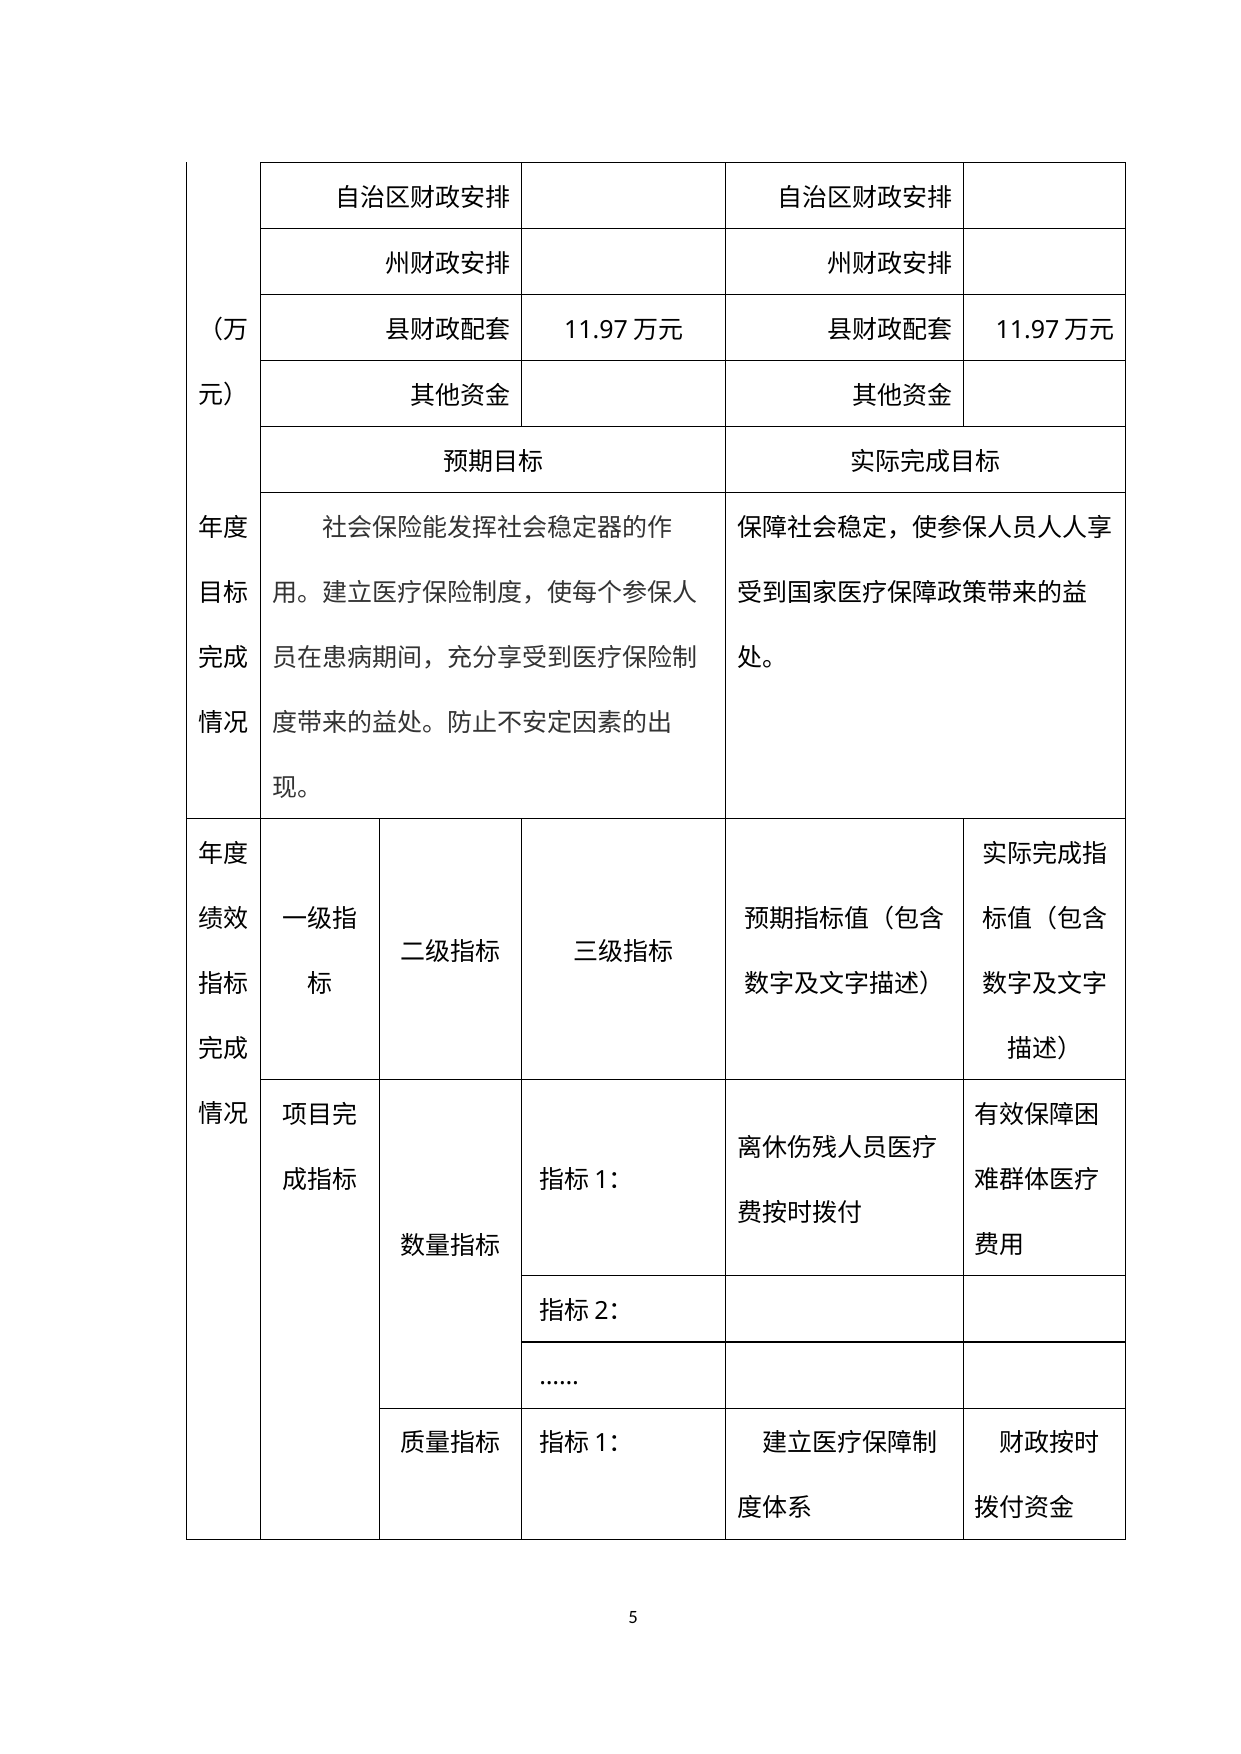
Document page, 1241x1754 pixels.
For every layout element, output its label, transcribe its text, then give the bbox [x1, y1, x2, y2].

table_cell 二级指标 [380, 819, 521, 1079]
table_cell 保障社会稳定，使参保人员人人享受到国家医疗保障政策带来的益处。 [726, 493, 1125, 818]
table_cell 实际完成目标 [726, 427, 1125, 492]
table_cell [964, 229, 1125, 294]
table_cell 自治区财政安排 [726, 163, 963, 228]
table_cell 指标2： [522, 1276, 725, 1341]
table_cell 年度 目标 完成 情况 [187, 426, 260, 818]
table_cell 一级指标 [261, 819, 379, 1079]
table_cell 指标1： [522, 1080, 725, 1275]
table_cell 其他资金 [726, 361, 963, 426]
table_cell 建立医疗保障制度体系 [726, 1409, 963, 1538]
table_cell [726, 1276, 963, 1341]
table_cell [964, 163, 1125, 228]
table_cell 自治区财政安排 [261, 163, 521, 228]
table_cell [964, 1276, 1125, 1341]
table_cell 有效保障困难群体医疗费用 [964, 1080, 1125, 1275]
table_cell 州财政安排 [261, 229, 521, 294]
table_cell 财政按时拨付资金 [964, 1409, 1125, 1538]
table_cell 指标1： [522, 1409, 725, 1538]
table_cell 州财政安排 [726, 229, 963, 294]
table_cell 县财政配套 [261, 295, 521, 360]
table_cell 11.97万元 [964, 295, 1125, 360]
table_cell [964, 1343, 1125, 1407]
table_cell 其他资金 [261, 361, 521, 426]
table_cell [522, 229, 725, 294]
table_cell [522, 361, 725, 426]
table_cell 实际完成指标值（包含数字及文字描述） [964, 819, 1125, 1079]
table_cell 县财政配套 [726, 295, 963, 360]
table_cell 预期目标 [261, 427, 725, 492]
table_cell 质量指标 [380, 1409, 521, 1538]
table_cell …… [522, 1343, 725, 1407]
table_cell 11.97万元 [522, 295, 725, 360]
table_cell [726, 1343, 963, 1407]
table_cell 三级指标 [522, 819, 725, 1079]
table_cell 离休伤残人员医疗费按时拨付 [726, 1080, 963, 1275]
table_cell 年度 绩效 指标 完成 情况 [187, 819, 260, 1538]
table_cell [964, 361, 1125, 426]
table_cell 项目完成指标 [261, 1080, 379, 1538]
table_cell 数量指标 [380, 1080, 521, 1407]
table_cell 社会保险能发挥社会稳定器的作用。建立医疗保险制度，使每个参保人员在患病期间，充分享受到医疗保险制度带来的益处。防止不安定因素的出现。 [261, 493, 725, 818]
table_cell [522, 163, 725, 228]
table_cell 预期指标值（包含数字及文字描述） [726, 819, 963, 1079]
